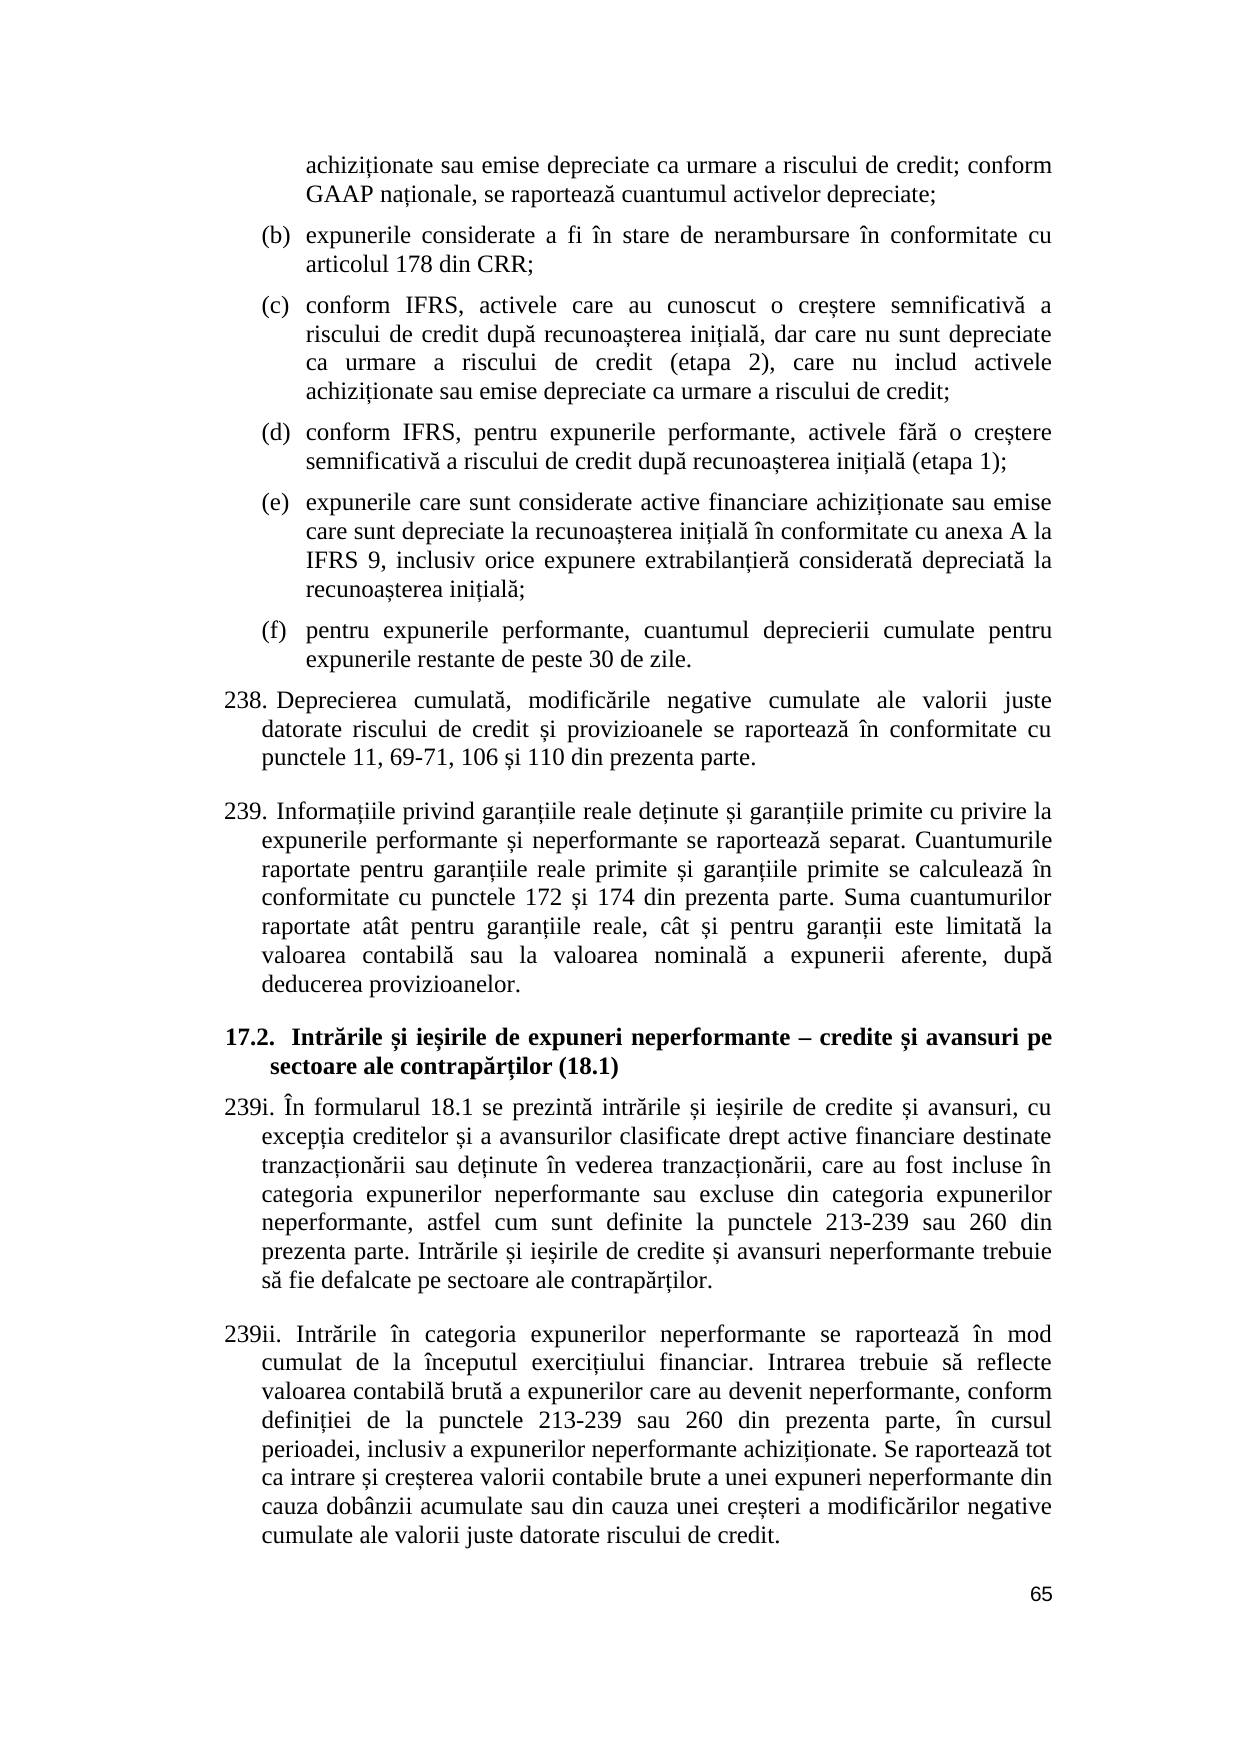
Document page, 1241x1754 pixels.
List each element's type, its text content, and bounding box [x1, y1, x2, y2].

list expunerile considerate a fi în stare de nerambursare în conformitate cu articolul 178 din CRR; [261, 220, 1053, 277]
list expunerile care sunt considerate active financiare achiziționate sau emise care sunt depreciate la recunoașterea inițială în conformitate cu anexa A la IFRS 9, inclusiv orice expunere extrabilanțieră considerată depreciată la recunoașterea inițială; [261, 487, 1053, 602]
list pentru expunerile performante, cuantumul deprecierii cumulate pentru expunerile restante de peste 30 de zile. [261, 615, 1053, 672]
list conform IFRS, activele care au cunoscut o creștere semnificativă a riscului de credit după recunoașterea inițială, dar care nu sunt depreciate ca urmare a riscului de credit (etapa 2), care nu includ activele achiziționate sau emise depreciate ca urmare a riscului de credit; [261, 290, 1053, 405]
list 239ii. Intrările în categoria expunerilor neperformante se raportează în mod cumulat de la începutul exercițiului financiar. Intrarea trebuie să reflecte valoarea contabilă brută a expunerilor care au devenit neperformante, conform definiției de la punctele 213-239 sau 260 din prezenta parte, în cursul perioadei, inclusiv a expunerilor neperformante achiziționate. Se raportează tot ca intrare și creșterea valorii contabile brute a unei expuneri neperformante din cauza dobânzii acumulate sau din cauza unei creșteri a modificărilor negative cumulate ale valorii juste datorate riscului de credit. [224, 1319, 1053, 1549]
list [261, 150, 1053, 207]
list 239i. În formularul 18.1 se prezintă intrările și ieșirile de credite și avansuri, cu excepția creditelor și a avansurilor clasificate drept active financiare destinate tranzacționării sau deținute în vederea tranzacționării, care au fost incluse în categoria expunerilor neperformante sau excluse din categoria expunerilor neperformante, astfel cum sunt definite la punctele 213-239 sau 260 din prezenta parte. Intrările și ieșirile de credite și avansuri neperformante trebuie să fie defalcate pe sectoare ale contrapărților. [224, 1092, 1053, 1294]
text Deprecierea cumulată, modificările negative cumulate ale valorii juste datorate riscului de credit și provizioanele se raportează în conformitate cu punctele 11, 69-71, 106 și 110 din prezenta parte. [224, 685, 1053, 771]
text Informațiile privind garanțiile reale deținute și garanțiile primite cu privire la expunerile performante și neperformante se raportează separat. Cuantumurile raportate pentru garanțiile reale primite și garanțiile primite se calculează în conformitate cu punctele 172 și 174 din prezenta parte. Suma cuantumurilor raportate atât pentru garanțiile reale, cât și pentru garanții este limitată la valoarea contabilă sau la valoarea nominală a expunerii aferente, după deducerea provizioanelor. [224, 796, 1053, 997]
subtitle Intrările și ieșirile de expuneri neperformante – credite și avansuri pe sectoare ale contrapărților (18.1) [225, 1022, 1053, 1080]
list conform IFRS, pentru expunerile performante, activele fără o creștere semnificativă a riscului de credit după recunoașterea inițială (etapa 1); [261, 417, 1053, 475]
